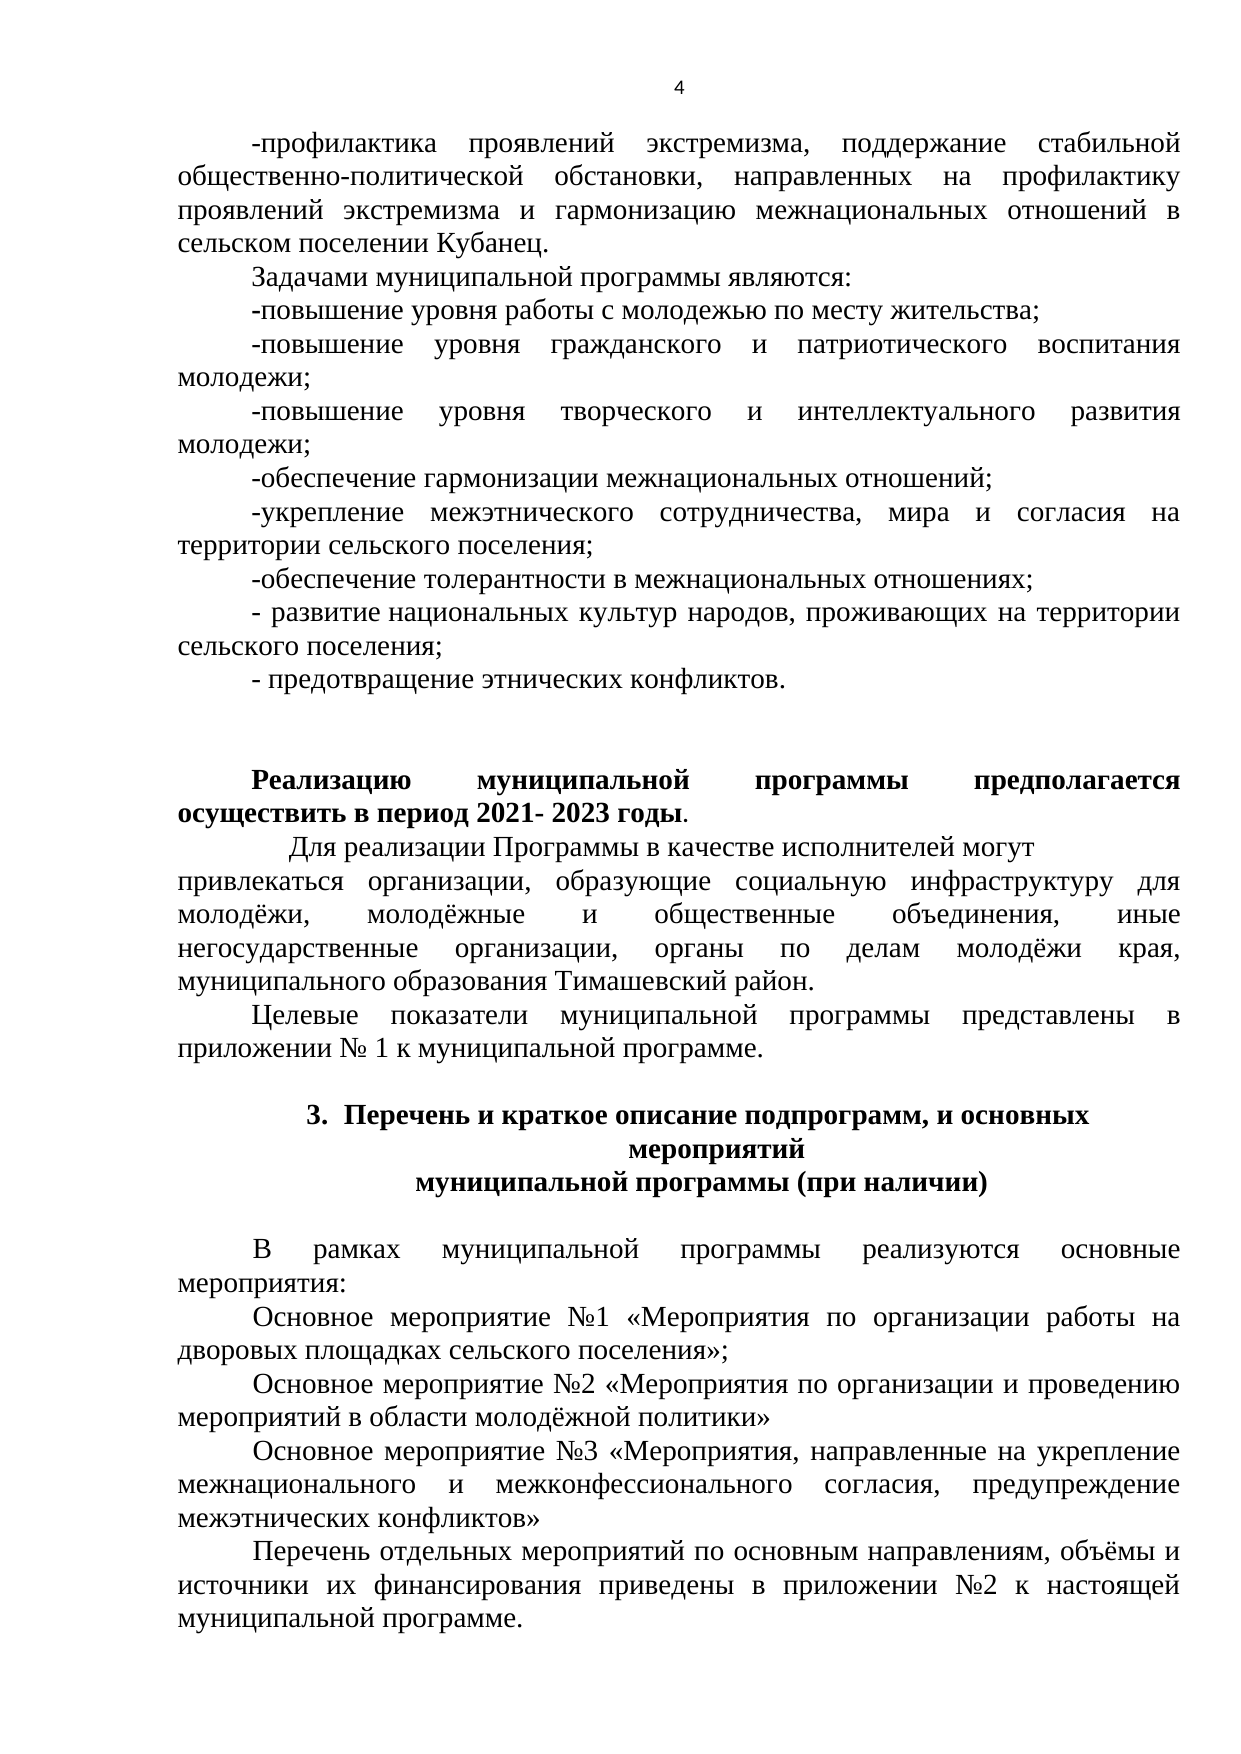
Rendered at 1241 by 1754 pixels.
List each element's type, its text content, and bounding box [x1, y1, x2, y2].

list Перечень и краткое описание подпрограмм, и основных мероприятий [215, 1097, 1181, 1164]
text привлекаться организации, образующие социальную инфраструктуру для молодёжи, молодёжные и общественные объединения, иные негосударственные организации, органы по делам молодёжи края, муниципального образования Тимашевский район. [177, 863, 1181, 997]
text Реализацию муниципальной программы предполагается осуществить в период 2021- 2023 годы. [177, 762, 1181, 829]
text Основное мероприятие №2 «Мероприятия по организации и проведению мероприятий в области молодёжной политики» [177, 1366, 1181, 1433]
list Для реализации Программы в качестве исполнителей могут [288, 829, 1181, 863]
text Перечень отдельных мероприятий по основным направлениям, объёмы и источники их финансирования приведены в приложении №2 к настоящей муниципальной программе. [177, 1533, 1181, 1634]
text -укрепление межэтнического сотрудничества, мира и согласия на территории сельского поселения; [177, 494, 1181, 561]
text Целевые показатели муниципальной программы представлены в приложении № 1 к муниципальной программе. [177, 997, 1181, 1064]
text Основное мероприятие №1 «Мероприятия по организации работы на дворовых площадках сельского поселения»; [177, 1299, 1181, 1366]
text -повышение уровня работы с молодежью по месту жительства; [177, 292, 1181, 326]
text - предотвращение этнических конфликтов. [177, 661, 1181, 695]
text -профилактика проявлений экстремизма, поддержание стабильной общественно-политической обстановки, направленных на профилактику проявлений экстремизма и гармонизацию межнациональных отношений в сельском поселении Кубанец. [177, 125, 1181, 259]
text -повышение уровня гражданского и патриотического воспитания молодежи; [177, 326, 1181, 393]
text Задачами муниципальной программы являются: [177, 259, 1181, 292]
text -повышение уровня творческого и интеллектуального развития молодежи; [177, 393, 1181, 460]
text - развитие национальных культур народов, проживающих на территории сельского поселения; [177, 594, 1181, 661]
text В рамках муниципальной программы реализуются основные мероприятия: [177, 1232, 1181, 1299]
text муниципальной программы (при наличии) [215, 1164, 1181, 1198]
text -обеспечение толерантности в межнациональных отношениях; [177, 561, 1181, 594]
text Основное мероприятие №3 «Мероприятия, направленные на укрепление межнационального и межконфессионального согласия, предупреждение межэтнических конфликтов» [177, 1433, 1181, 1533]
text -обеспечение гармонизации межнациональных отношений; [177, 460, 1181, 494]
